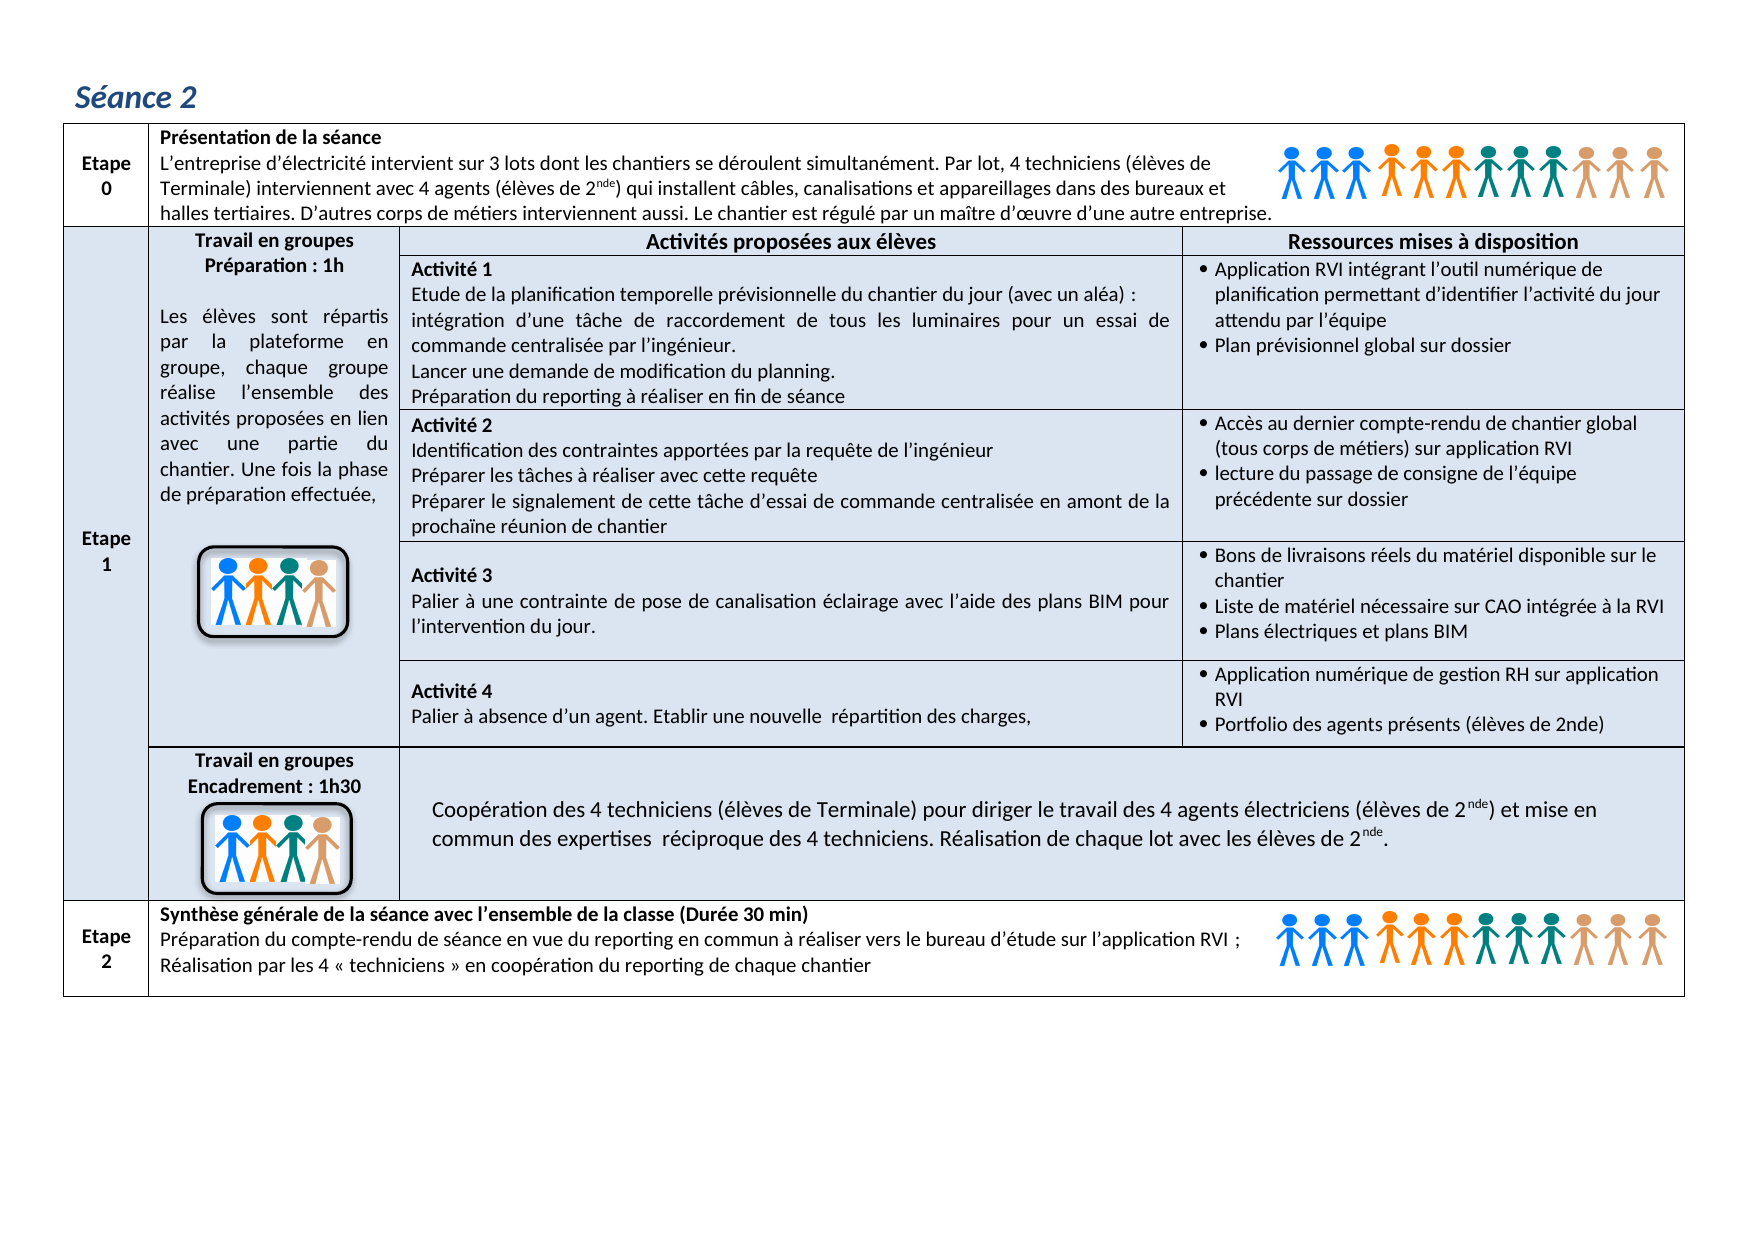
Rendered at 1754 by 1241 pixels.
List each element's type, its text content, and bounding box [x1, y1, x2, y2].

picture [1507, 146, 1535, 197]
picture [1440, 913, 1469, 965]
table_cell Travail en groupes Préparation : 1h Les élèves sont répartis par la plateforme en groupe, chaque groupe réalise l’ensemble des activités proposées en lien avec une partie du chantier. Une fois la phase de préparation effectuée, [149, 227, 399, 746]
table_cell Bons de livraisons réels du matériel disponible sur le chantier Liste de matériel nécessaire sur CAO intégrée à la RVI Plans électriques et plans BIM [1183, 542, 1684, 660]
picture [1539, 146, 1568, 197]
table_cell Accès au dernier compte-rendu de chantier global (tous corps de métiers) sur application RVI lecture du passage de consigne de l’équipe précédente sur dossier [1183, 410, 1684, 541]
picture [1308, 914, 1337, 966]
picture [215, 815, 311, 882]
table_header Présentation de la séance L’entreprise d’électricité intervient sur 3 lots dont les chantiers se déroulent simultanément. Par lot, 4 techniciens (élèves de Terminale) interviennent avec 4 agents (élèves de 2nde) qui installent câbles, canalisations et appareillages dans des bureaux et halles tertiaires. D’autres corps de métiers interviennent aussi. Le chantier est régulé par un maître d’œuvre d’une autre entreprise. [149, 124, 1684, 226]
table_cell Etape 2 [64, 901, 148, 996]
picture [1537, 913, 1566, 964]
table_cell Activité 4 Palier à absence d’un agent. Etablir une nouvelle répartition des charges, [400, 661, 1182, 746]
table_cell Activité 1 Etude de la planification temporelle prévisionnelle du chantier du jour (avec un aléa) : intégration d’une tâche de raccordement de tous les luminaires pour un essai de commande centralisée par l’ingénieur. Lancer une demande de modification du planning. Préparation du reporting à réaliser en fin de séance [400, 256, 1182, 409]
picture [211, 558, 307, 625]
picture [1410, 146, 1438, 198]
picture [1340, 914, 1369, 966]
picture [1407, 913, 1436, 965]
table_cell Activité 3 Palier à une contrainte de pose de canalisation éclairage avec l’aide des plans BIM pour l’intervention du jour. [400, 542, 1182, 660]
table_cell Travail en groupes Encadrement : 1h30 [149, 748, 399, 900]
picture [1342, 147, 1371, 199]
table_header Etape 0 [64, 124, 148, 226]
picture [1474, 146, 1503, 197]
table_cell Ressources mises à disposition [1183, 227, 1684, 255]
table_cell Application numérique de gestion RH sur application RVI Portfolio des agents présents (élèves de 2nde) [1183, 661, 1684, 746]
picture [1378, 144, 1406, 196]
picture [1442, 146, 1471, 198]
picture [1276, 914, 1304, 966]
picture [1376, 911, 1404, 963]
picture [1505, 913, 1533, 964]
picture [1278, 147, 1306, 199]
picture [1310, 147, 1339, 199]
table_cell Activité 2 Identification des contraintes apportées par la requête de l’ingénieur Préparer les tâches à réaliser avec cette requête Préparer le signalement de cette tâche d’essai de commande centralisée en amont de la prochaïne réunion de chantier [400, 410, 1182, 541]
text Séance 2 [75, 77, 1679, 117]
table_cell Etape 1 [64, 227, 148, 900]
table_cell Coopération des 4 techniciens (élèves de Terminale) pour diriger le travail des 4 agents électriciens (élèves de 2nde) et mise en commun des expertises réciproque des 4 techniciens. Réalisation de chaque lot avec les élèves de 2nde. [400, 748, 1684, 900]
table_cell Activités proposées aux élèves [400, 227, 1182, 255]
table_cell Application RVI intégrant l’outil numérique de planification permettant d’identifier l’activité du jour attendu par l’équipe Plan prévisionnel global sur dossier [1183, 256, 1684, 409]
picture [1472, 913, 1500, 964]
table_cell Synthèse générale de la séance avec l’ensemble de la classe (Durée 30 min) Préparation du compte-rendu de séance en vue du reporting en commun à réaliser vers le bureau d’étude sur l’application RVI ; Réalisation par les 4 « techniciens » en coopération du reporting de chaque chantier [149, 901, 1684, 996]
